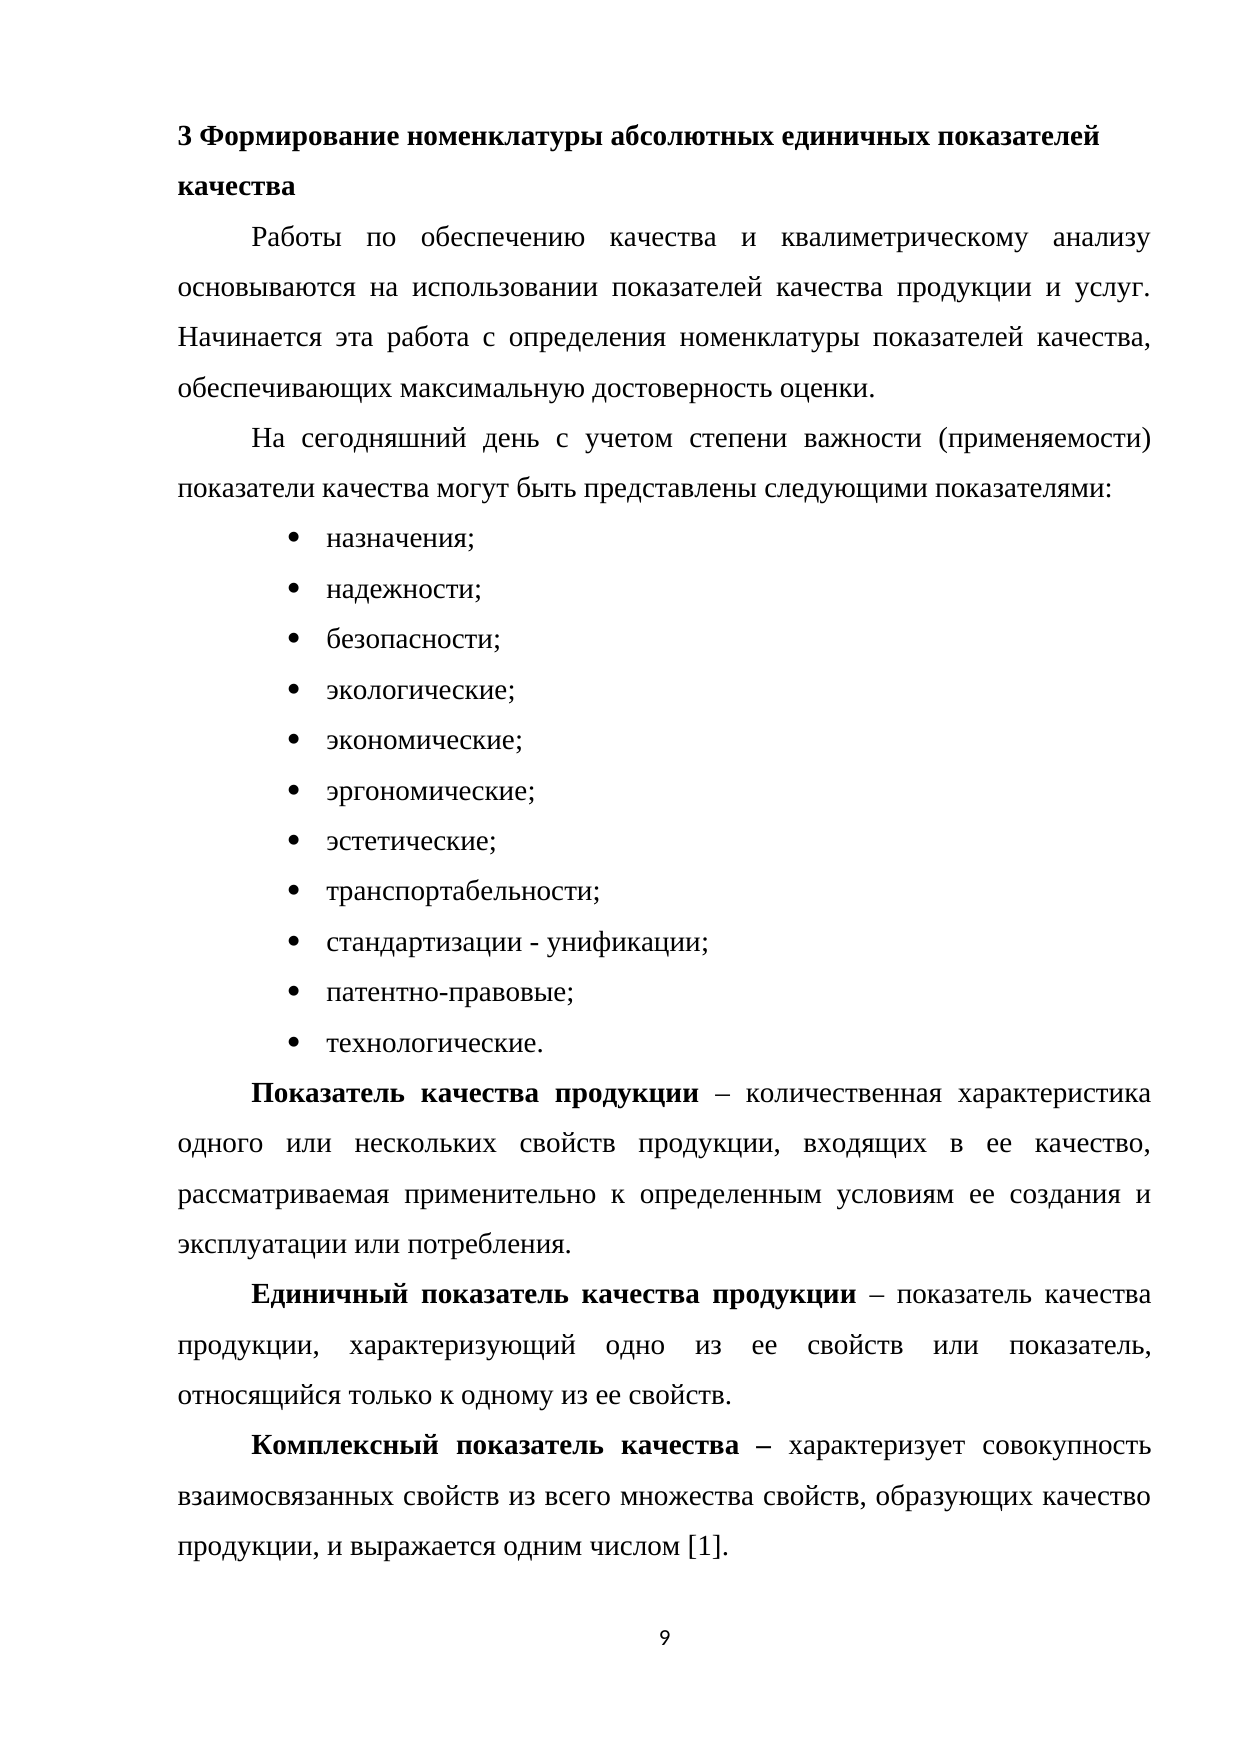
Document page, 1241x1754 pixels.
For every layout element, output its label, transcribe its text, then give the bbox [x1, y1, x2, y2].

list надежности; [288, 571, 1152, 605]
text Комплексный показатель качества – характеризует совокупность взаимосвязанных свойств из всего множества свойств, образующих качество продукции, и выражается одним числом [1]. [177, 1427, 1152, 1478]
list транспортабельности; [288, 873, 1152, 907]
list патентно-правовые; [288, 974, 1152, 1008]
list экологические; [288, 672, 1152, 706]
list экономические; [288, 722, 1152, 756]
list назначения; [288, 521, 1152, 554]
text Комплексный показатель качества – характеризует совокупность взаимосвязанных свойств из всего множества свойств, образующих качество продукции, и выражается одним числом [1]. [177, 1511, 1152, 1562]
text Показатель качества продукции – количественная характеристика одного или нескольких свойств продукции, входящих в ее качество, рассматриваемая применительно к определенным условиям ее создания и эксплуатации или потребления. [177, 1075, 1152, 1260]
text Работы по обеспечению качества и квалиметрическому анализу основываются на использовании показателей качества продукции и услуг. Начинается эта работа с определения номенклатуры показателей качества, обеспечивающих максимальную достоверность оценки. [177, 219, 1152, 403]
text На сегодняшний день с учетом степени важности (применяемости) показатели качества могут быть представлены следующими показателями: [177, 420, 1152, 504]
list технологические. [288, 1025, 1152, 1058]
list безопасности; [288, 621, 1152, 655]
text Единичный показатель качества продукции – показатель качества продукции, характеризующий одно из ее свойств или показатель, относящийся только к одному из ее свойств. [177, 1276, 1152, 1411]
list эстетические; [288, 823, 1152, 857]
list эргономические; [288, 773, 1152, 806]
list стандартизации - унификации; [288, 924, 1152, 958]
text 3 Формирование номенклатуры абсолютных единичных показателей качества [177, 118, 1152, 202]
